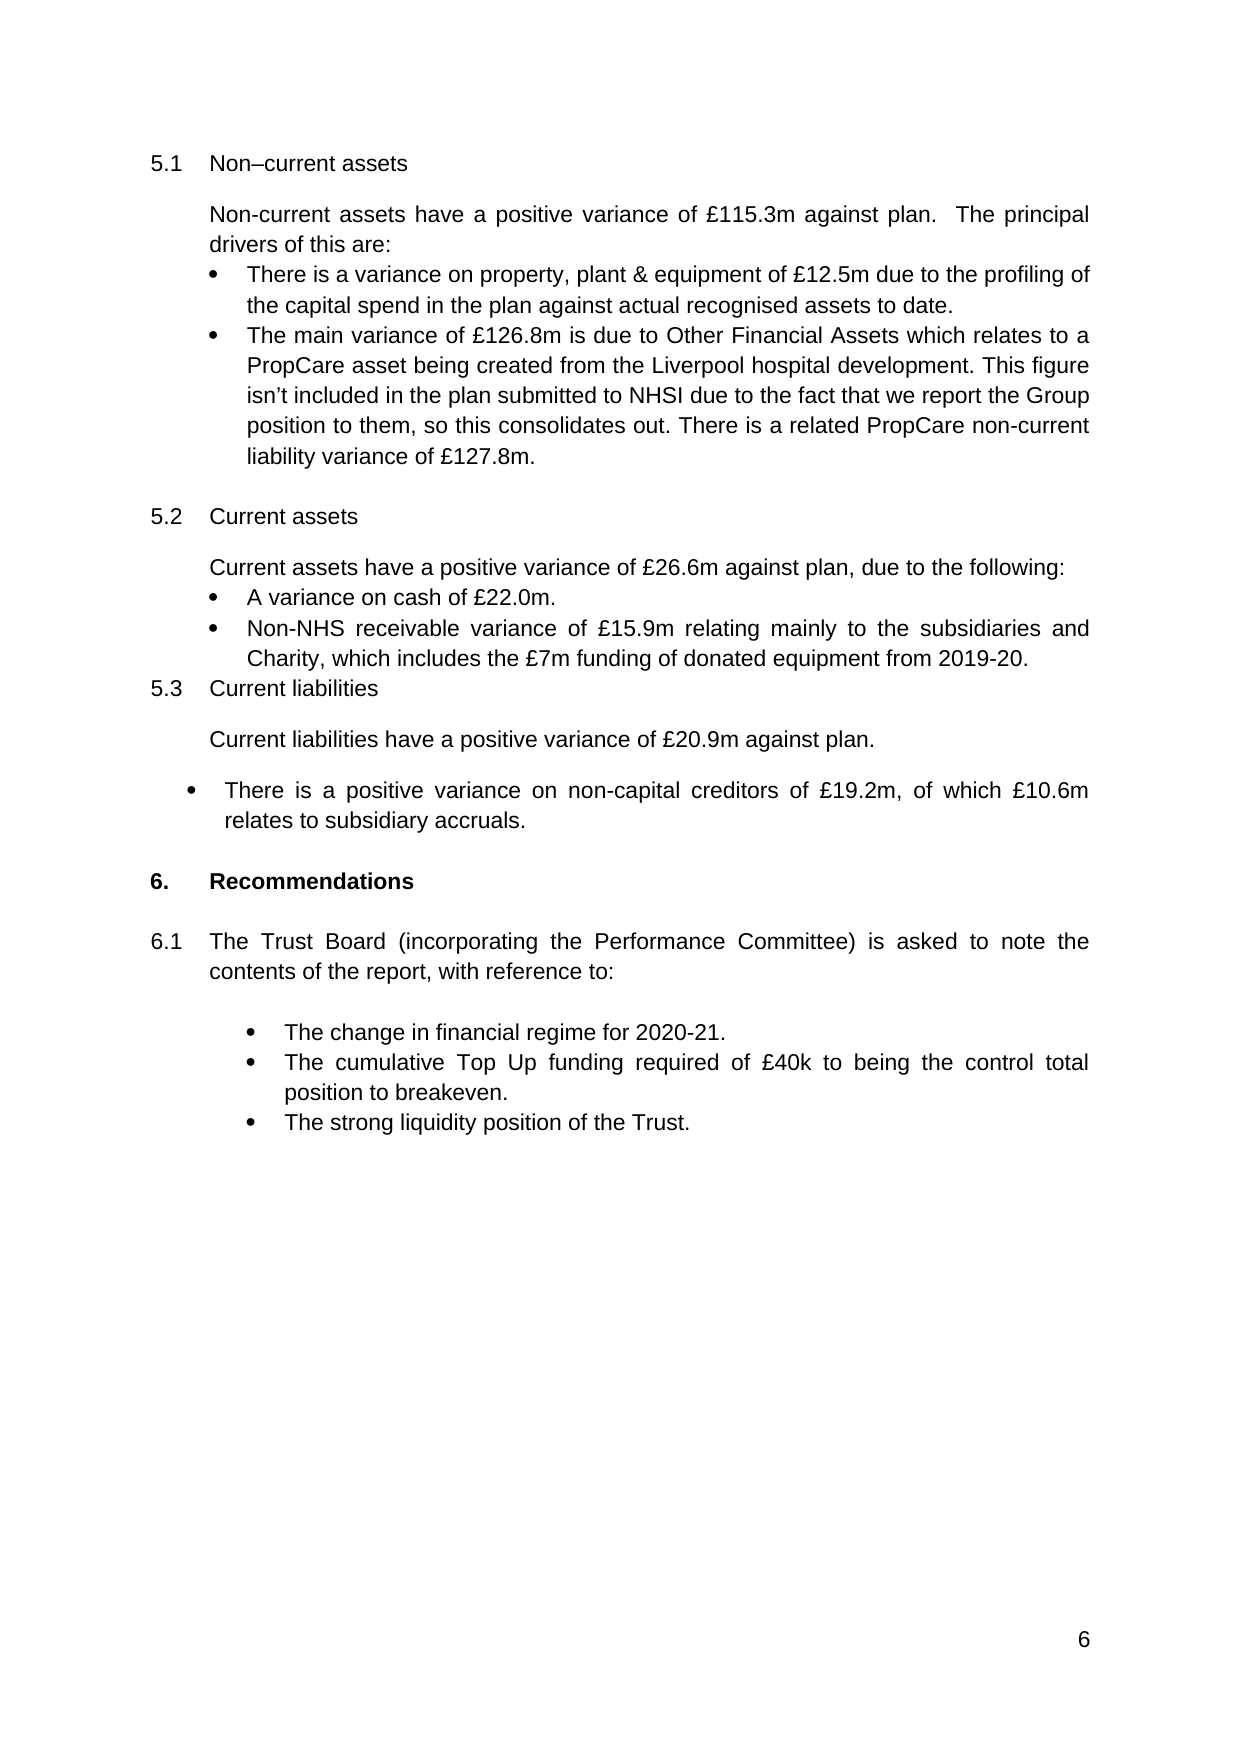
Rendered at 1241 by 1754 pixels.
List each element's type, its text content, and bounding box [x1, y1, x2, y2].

list Non-NHS receivable variance of £15.9m relating mainly to the subsidiaries and Charity, which includes the £7m funding of donated equipment from 2019-20. [209, 614, 1090, 671]
text Current assets have a positive variance of £26.6m against plan, due to the following: [209, 554, 1090, 581]
text Non-current assets have a positive variance of £115.3m against plan. The principal drivers of this are: [209, 201, 1090, 258]
list Non–current assets [150, 150, 1090, 176]
list Recommendations [150, 868, 1090, 894]
list The strong liquidity position of the Trust. [247, 1109, 1090, 1136]
list There is a variance on property, plant & equipment of £12.5m due to the profiling of the capital spend in the plan against actual recognised assets to date. [209, 261, 1090, 318]
list There is a positive variance on non-capital creditors of £19.2m, of which £10.6m relates to subsidiary accruals. [187, 777, 1090, 834]
list The cumulative Top Up funding required of £40k to being the control total position to breakeven. [247, 1049, 1090, 1106]
list A variance on cash of £22.0m. [209, 584, 1090, 611]
list Current assets [150, 503, 1090, 529]
list Current liabilities [150, 675, 1090, 701]
list The Trust Board (incorporating the Performance Committee) is asked to note the contents of the report, with reference to: [150, 928, 1090, 985]
list The change in financial regime for 2020-21. [247, 1019, 1090, 1045]
text Current liabilities have a positive variance of £20.9m against plan. [150, 726, 1090, 752]
list The main variance of £126.8m is due to Other Financial Assets which relates to a PropCare asset being created from the Liverpool hospital development. This figure isn’t included in the plan submitted to NHSI due to the fact that we report the Group position to them, so this consolidates out. There is a related PropCare non-current liability variance of £127.8m. [209, 322, 1090, 469]
